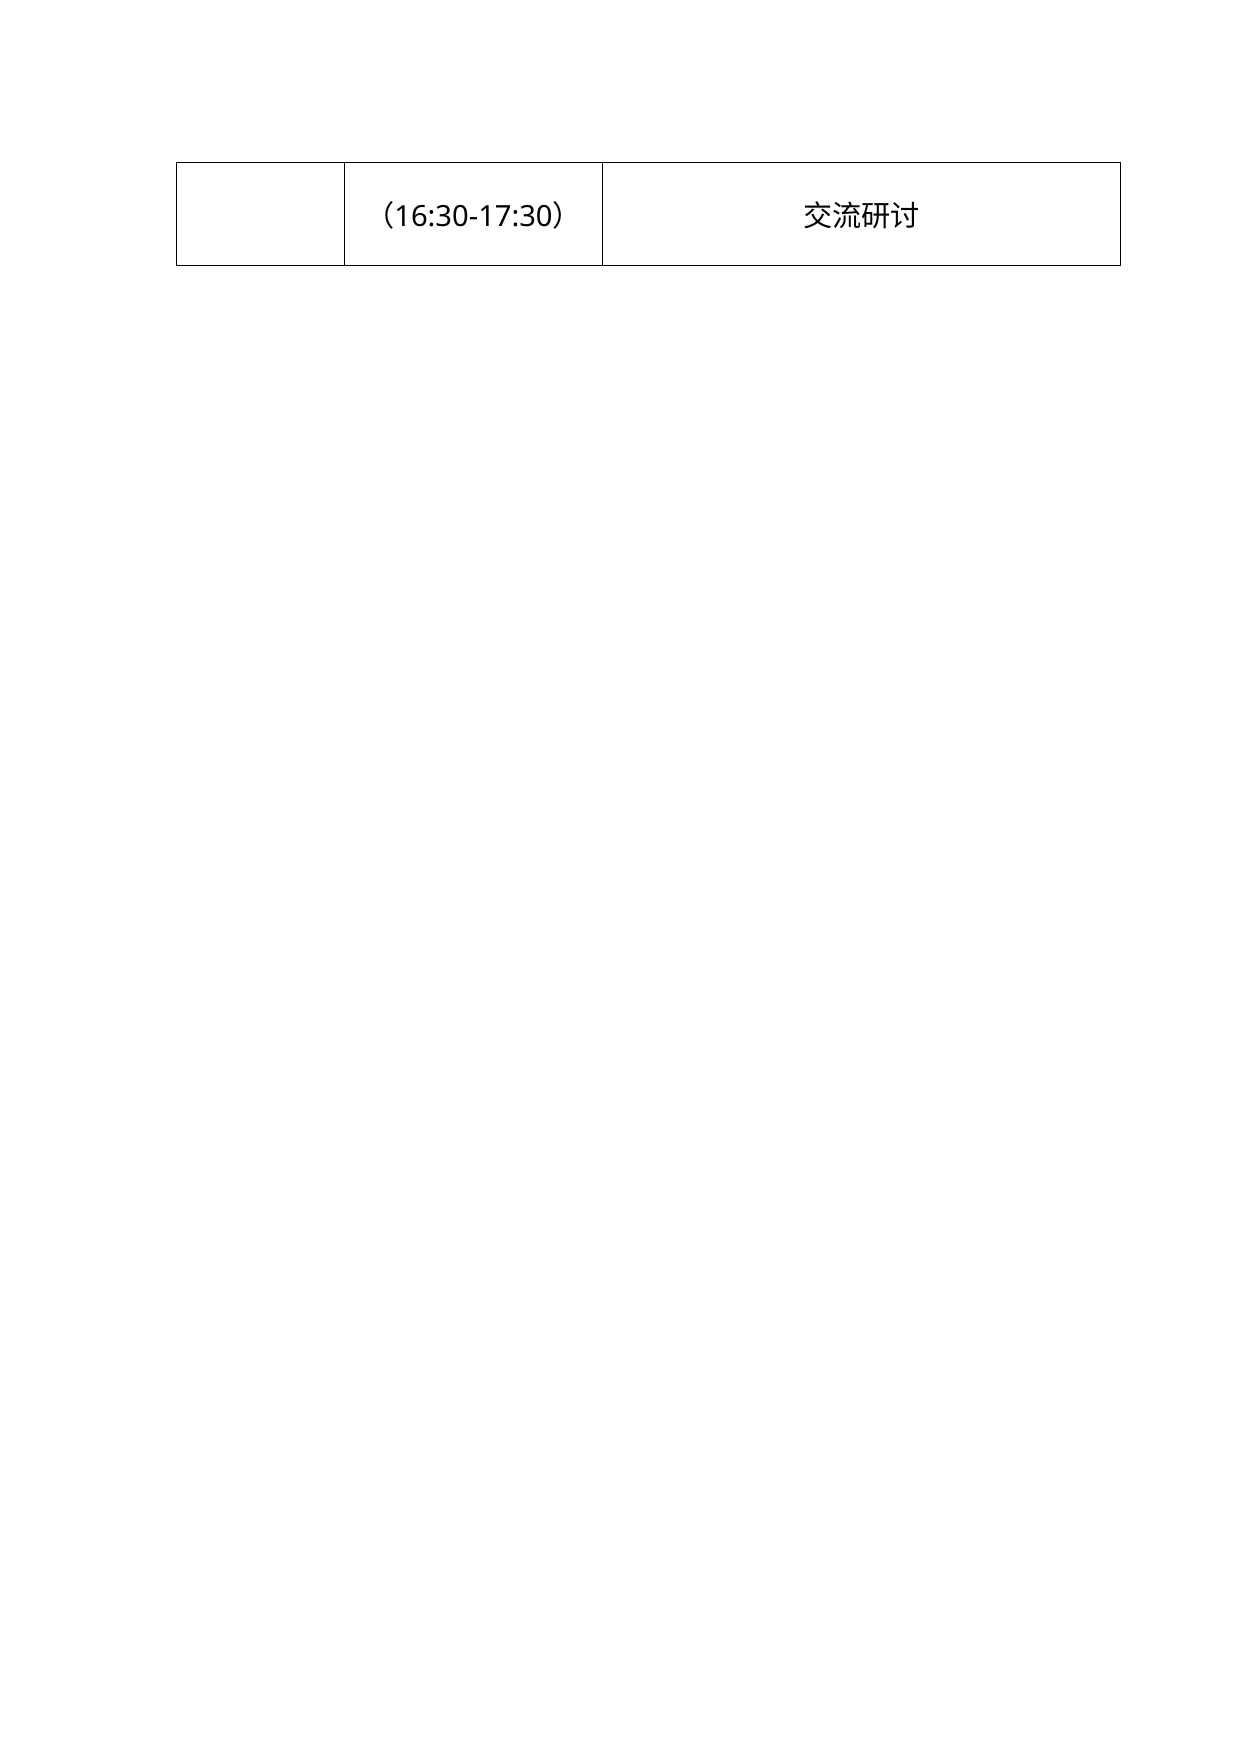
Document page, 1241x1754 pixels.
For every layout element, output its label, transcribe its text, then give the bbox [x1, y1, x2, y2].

table_cell （16:30-17:30） [345, 163, 602, 265]
table_cell 交流研讨 [603, 163, 1120, 265]
